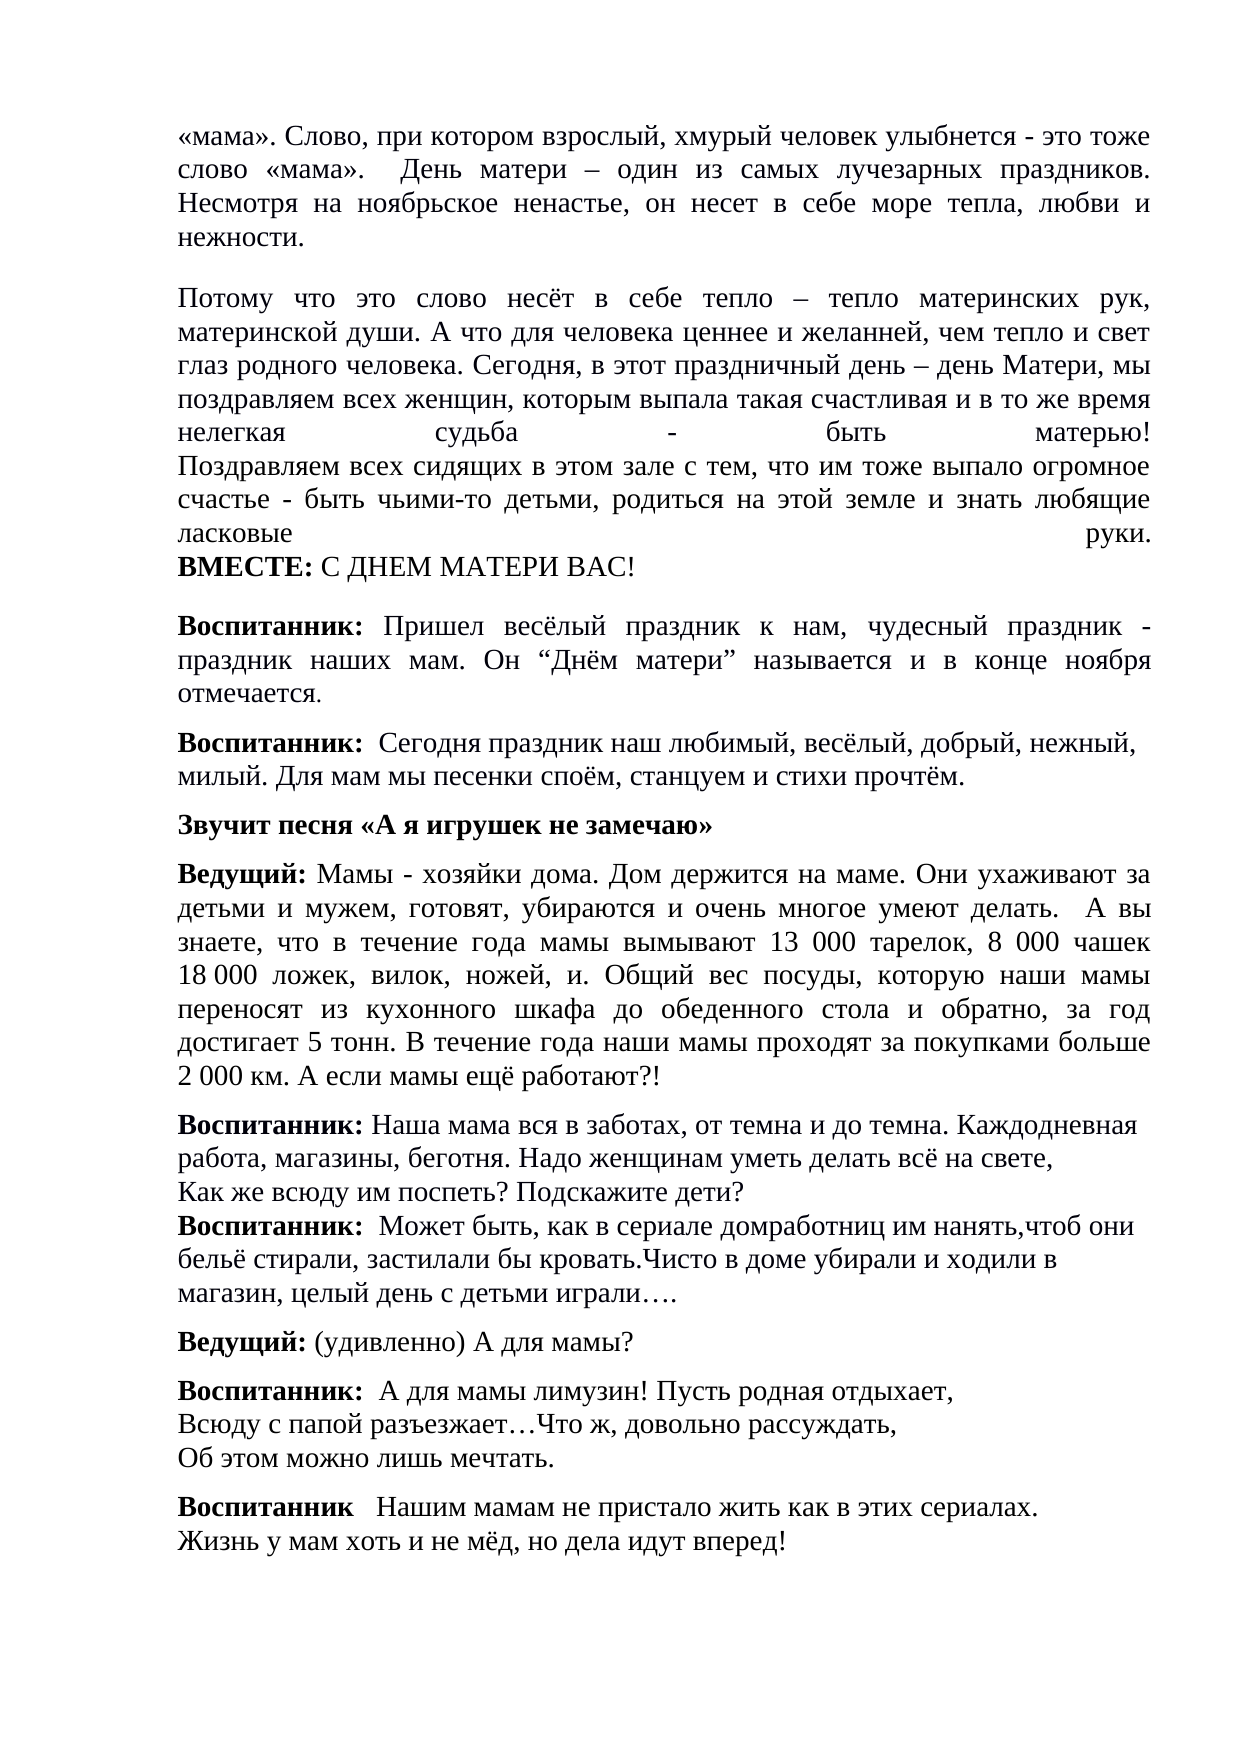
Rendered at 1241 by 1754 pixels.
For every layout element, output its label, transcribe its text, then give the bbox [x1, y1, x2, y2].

text Воспитанник: Пришел весёлый праздник к нам, чудесный праздник - праздник наших мам. Он “Днём матери” называется и в конце ноября отмечается. [177, 608, 1152, 709]
text Воспитанник: Наша мама вся в заботах, от темна и до темна. Каждодневная работа, магазины, беготня. Надо женщинам уметь делать всё на свете, [177, 1107, 1152, 1174]
text Ведущий: (удивленно) А для мамы? [177, 1324, 1152, 1357]
text Воспитанник: Может быть, как в сериале домработниц им нанять,чтоб они бельё стирали, застилали бы кровать.Чисто в доме убирали и ходили в магазин, целый день с детьми играли…. [177, 1208, 1152, 1308]
text Как же всюду им поспеть? Подскажите дети? [177, 1174, 1152, 1208]
text Звучит песня «А я игрушек не замечаю» [177, 807, 1152, 841]
text Воспитанник: Сегодня праздник наш любимый, весёлый, добрый, нежный, милый. Для мам мы песенки споём, станцуем и стихи прочтём. [177, 725, 1152, 792]
text Ведущий: Мамы - хозяйки дома. Дом держится на маме. Они ухаживают за детьми и мужем, готовят, убираются и очень многое умеют делать. А вы знаете, что в течение года мамы вымывают 13 000 тарелок, 8 000 чашек 18 000 ложек, вилок, ножей, и. Общий вес посуды, которую наши мамы переносят из кухонного шкафа до обеденного стола и обратно, за год достигает 5 тонн. В течение года наши мамы проходят за покупками больше 2 000 км. А если мамы ещё работают?! [177, 857, 1152, 1091]
text Воспитанник: А для мамы лимузин! Пусть родная отдыхает, Всюду с папой разъезжает…Что ж, довольно рассуждать, Об этом можно лишь мечтать. [177, 1373, 1152, 1474]
text Потому что это слово несёт в себе тепло – тепло материнских рук, материнской души. А что для человека ценнее и желанней, чем тепло и свет глаз родного человека. Сегодня, в этот праздничный день – день Матери, мы поздравляем всех женщин, которым выпала такая счастливая и в то же время нелегкая судьба - быть матерью! Поздравляем всех сидящих в этом зале с тем, что им тоже выпало огромное счастье - быть чьими-то детьми, родиться на этой земле и знать любящие ласковые руки. ВМЕСТЕ: С ДНЕМ МАТЕРИ ВАС! [177, 280, 1152, 582]
text Воспитанник Нашим мамам не пристало жить как в этих сериалах. Жизнь у мам хоть и не мёд, но дела идут вперед! [177, 1489, 1152, 1556]
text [177, 118, 1152, 280]
